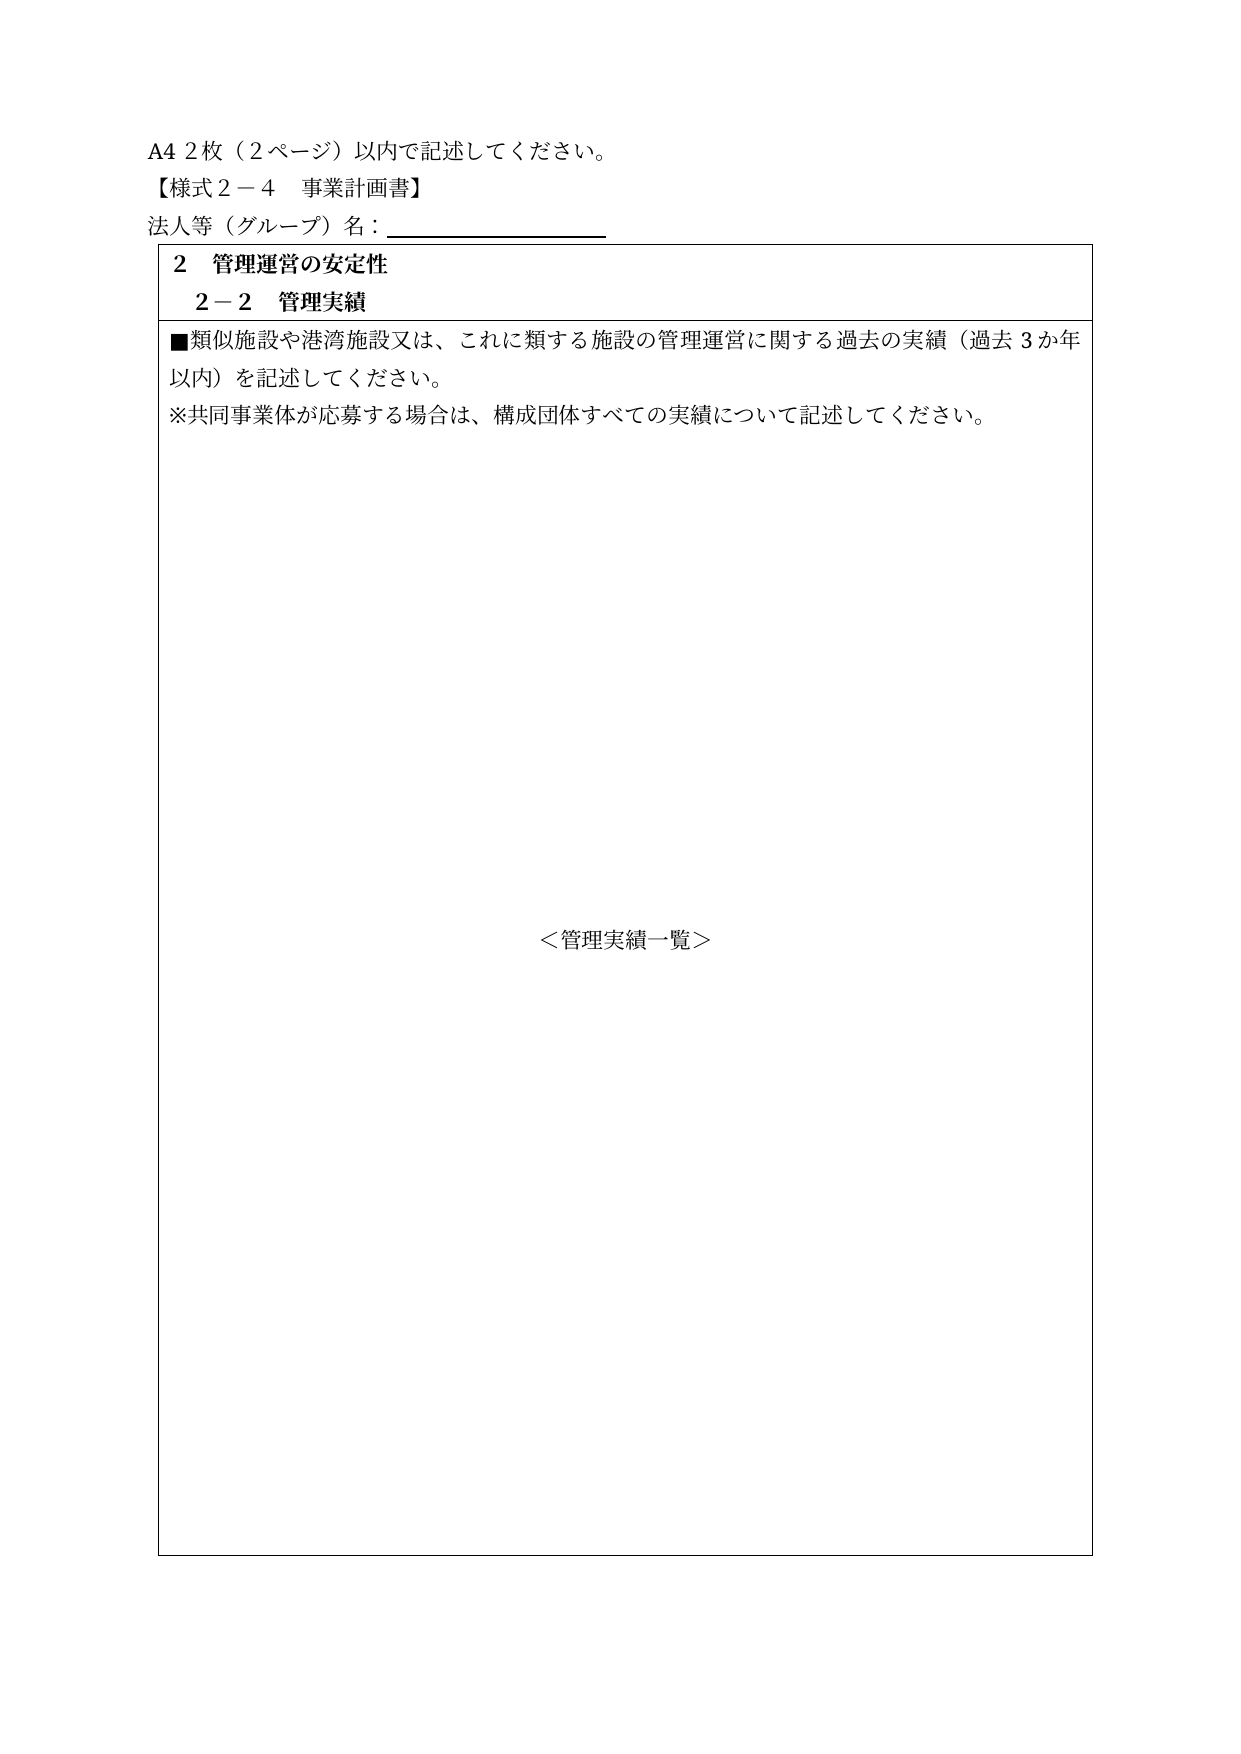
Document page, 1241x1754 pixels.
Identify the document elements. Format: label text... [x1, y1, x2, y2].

text 法人等（グループ）名： [148, 206, 1092, 243]
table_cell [159, 321, 1092, 1555]
text A4２枚（２ページ）以内で記述してください。 [148, 131, 1092, 168]
text 【様式２－４ 事業計画書】 [148, 168, 1092, 206]
table_header ２ 管理運営の安定性 ２－２ 管理実績 [159, 245, 1092, 319]
